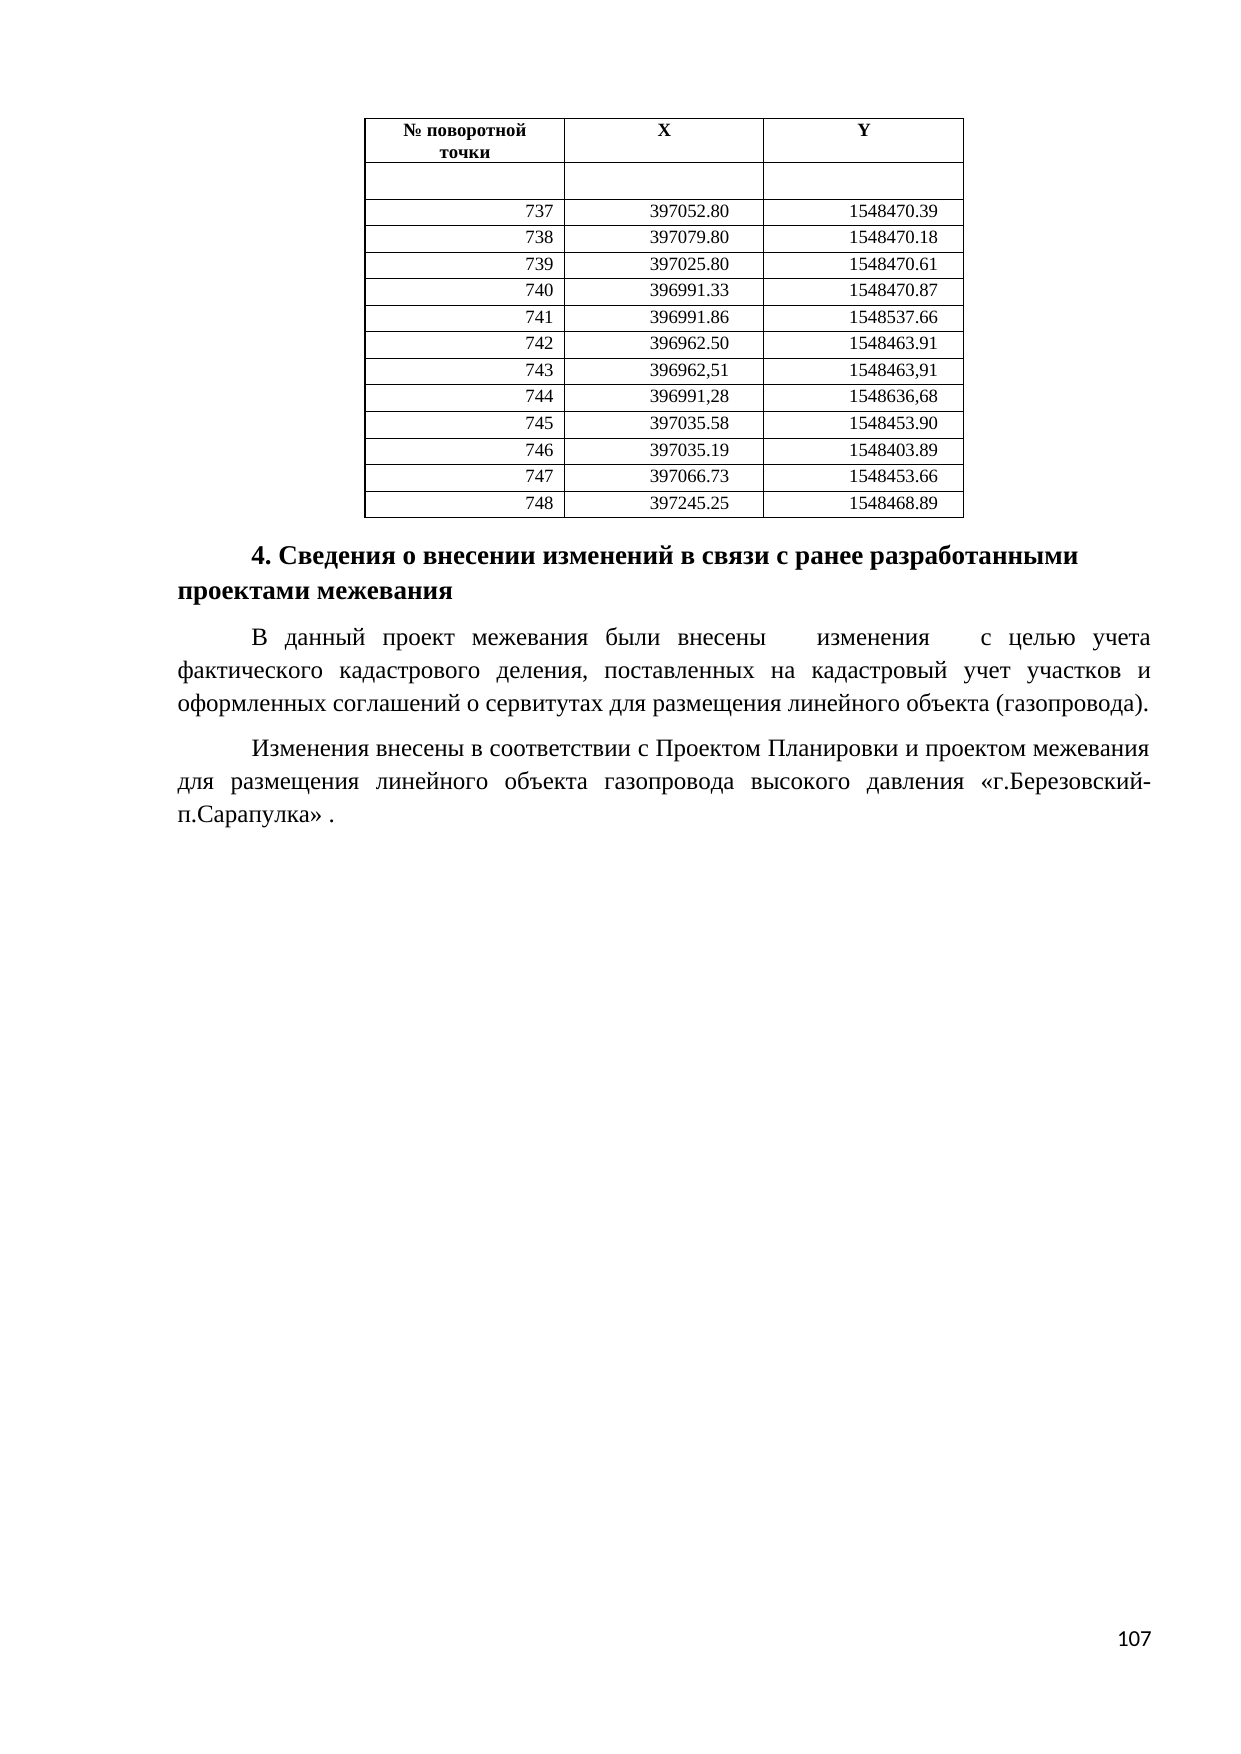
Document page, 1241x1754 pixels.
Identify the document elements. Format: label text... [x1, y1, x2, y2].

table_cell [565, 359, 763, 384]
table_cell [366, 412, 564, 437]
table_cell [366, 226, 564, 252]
text Изменения внесены в соответствии с Проектом Планировки и проектом межевания для размещения линейного объекта газопровода высокого давления «г.Березовский-п.Сарапулка» . [177, 733, 1152, 828]
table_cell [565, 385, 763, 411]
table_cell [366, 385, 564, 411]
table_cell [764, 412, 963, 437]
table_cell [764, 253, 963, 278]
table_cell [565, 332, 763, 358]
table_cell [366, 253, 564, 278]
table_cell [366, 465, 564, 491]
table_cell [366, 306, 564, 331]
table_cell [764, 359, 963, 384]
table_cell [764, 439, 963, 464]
subtitle 4. Сведения о внесении изменений в связи с ранее разработанными проектами межевания [177, 539, 1152, 605]
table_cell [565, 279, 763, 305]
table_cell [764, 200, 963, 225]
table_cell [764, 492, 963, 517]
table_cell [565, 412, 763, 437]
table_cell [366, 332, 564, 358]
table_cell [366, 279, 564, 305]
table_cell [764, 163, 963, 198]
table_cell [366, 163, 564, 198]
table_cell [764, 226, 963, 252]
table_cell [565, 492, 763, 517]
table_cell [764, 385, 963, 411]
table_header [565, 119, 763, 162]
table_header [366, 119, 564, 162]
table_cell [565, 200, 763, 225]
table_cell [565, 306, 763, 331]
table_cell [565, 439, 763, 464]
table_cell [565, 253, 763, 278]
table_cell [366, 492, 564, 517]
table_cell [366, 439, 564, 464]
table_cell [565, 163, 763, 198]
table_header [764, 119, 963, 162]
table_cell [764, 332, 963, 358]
text В данный проект межевания были внесены изменения с целью учета фактического кадастрового деления, поставленных на кадастровый учет участков и оформленных соглашений о сервитутах для размещения линейного объекта (газопровода). [177, 622, 1152, 717]
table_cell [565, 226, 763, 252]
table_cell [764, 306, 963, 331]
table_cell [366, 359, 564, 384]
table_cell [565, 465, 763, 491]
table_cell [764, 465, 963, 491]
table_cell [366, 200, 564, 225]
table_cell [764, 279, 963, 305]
